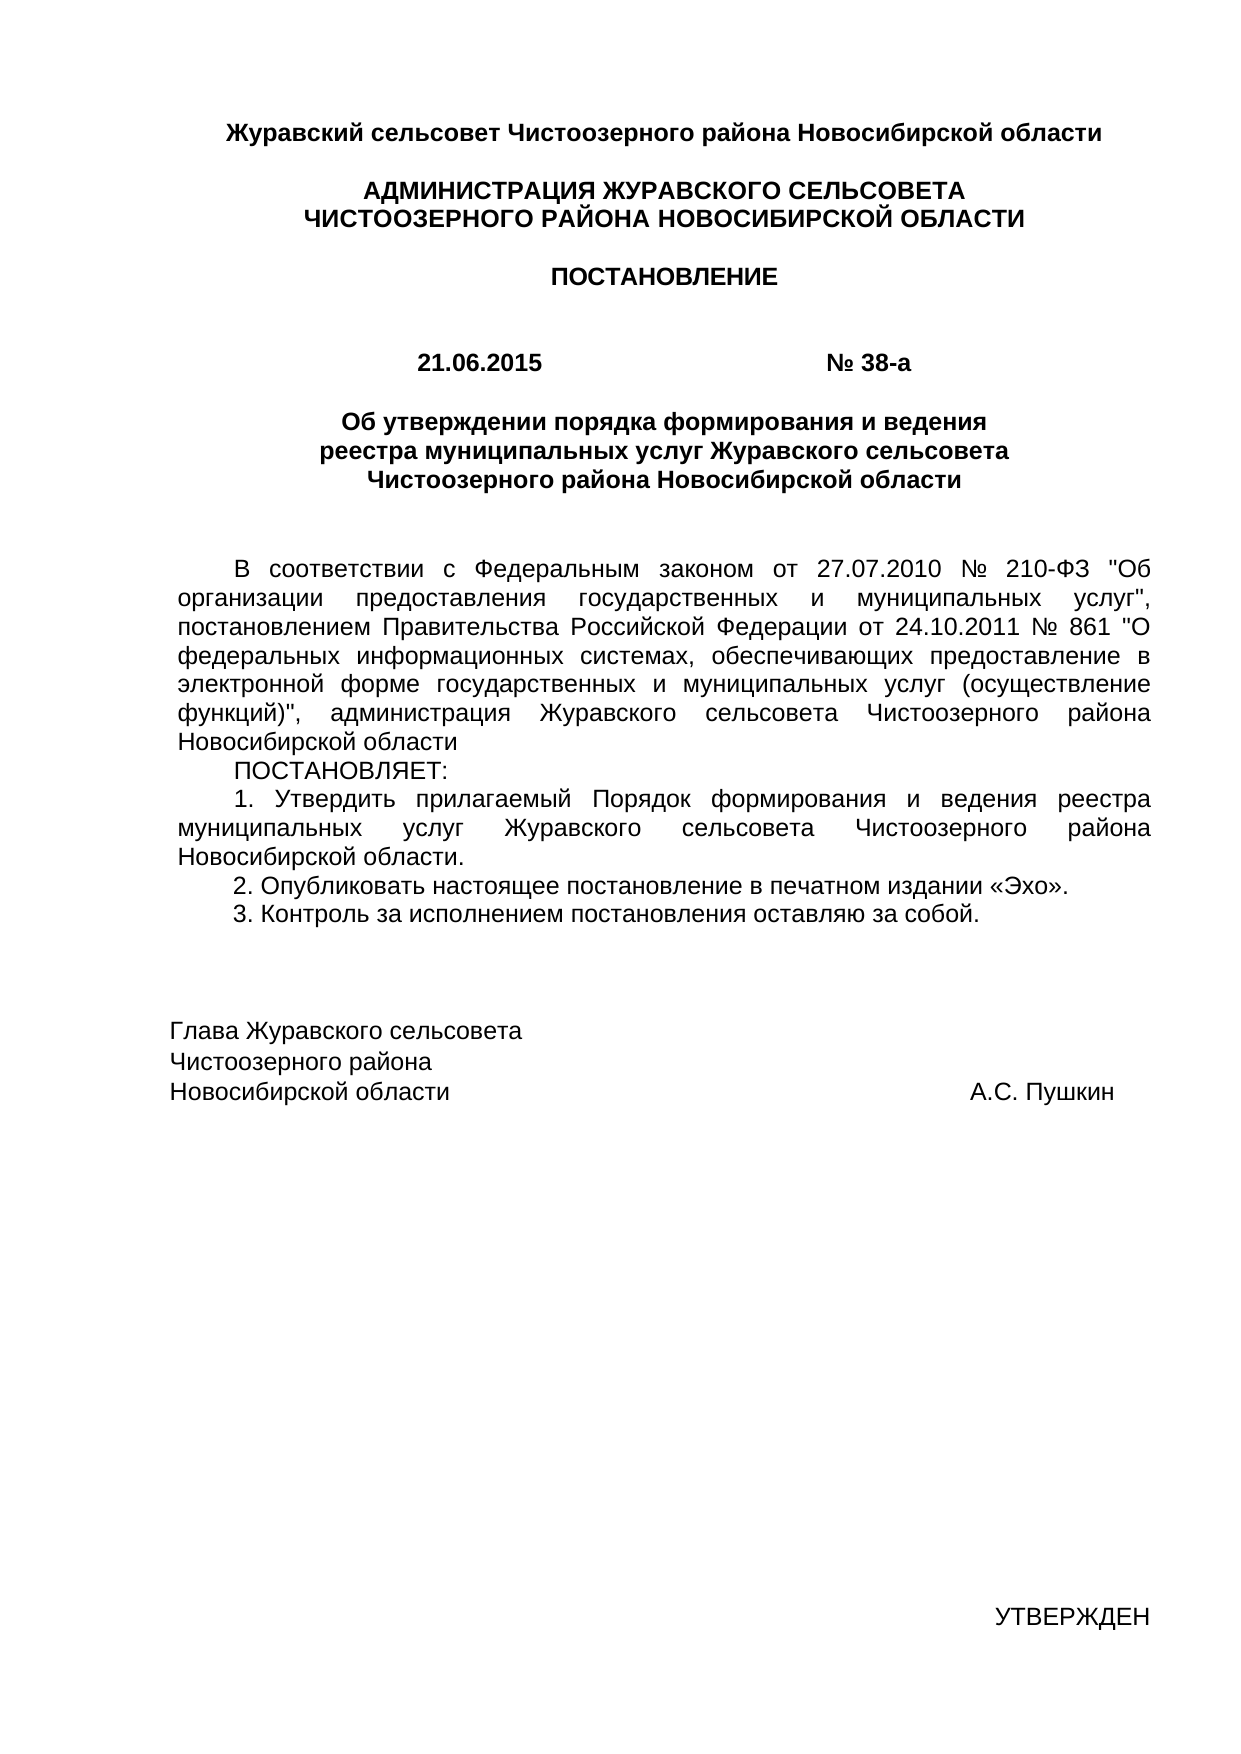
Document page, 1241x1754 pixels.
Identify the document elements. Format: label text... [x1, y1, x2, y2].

text реестра муниципальных услуг Журавского сельсовета [121, 436, 1152, 465]
text Об утверждении порядка формирования и ведения [121, 407, 1152, 436]
text 1. Утвердить прилагаемый Порядок формирования и ведения реестра муниципальных услуг Журавского сельсовета Чистоозерного района Новосибирской области. [177, 784, 1152, 871]
text Новосибирской области А.С. Пушкин [121, 1077, 1152, 1106]
text 21.06.2015 № 38-а [177, 348, 1152, 377]
text ПОСТАНОВЛЕНИЕ [177, 262, 1152, 291]
text Чистоозерного района Новосибирской области [121, 465, 1152, 493]
text Журавский сельсовет Чистоозерного района Новосибирской области [177, 118, 1152, 147]
text 2. Опубликовать настоящее постановление в печатном издании «Эхо». [177, 871, 1152, 899]
text ЧИСТООЗЕРНОГО РАЙОНА НОВОСИБИРСКОЙ ОБЛАСТИ [177, 204, 1152, 233]
text Чистоозерного района [121, 1046, 1152, 1075]
text АДМИНИСТРАЦИЯ ЖУРАВСКОГО СЕЛЬСОВЕТА [177, 176, 1152, 204]
text 3. Контроль за исполнением постановления оставляю за собой. [177, 899, 1152, 928]
text ПОСТАНОВЛЯЕТ: [177, 756, 1152, 784]
text В соответствии с Федеральным законом от 27.07.2010 № 210-ФЗ "Об организации предоставления государственных и муниципальных услуг", постановлением Правительства Российской Федерации от 24.10.2011 № 861 "О федеральных информационных системах, обеспечивающих предоставление в электронной форме государственных и муниципальных услуг (осуществление функций)", администрация Журавского сельсовета Чистоозерного района Новосибирской области [177, 554, 1152, 756]
text УТВЕРЖДЕН [121, 1602, 1181, 1630]
text Глава Журавского сельсовета [121, 1016, 1152, 1045]
